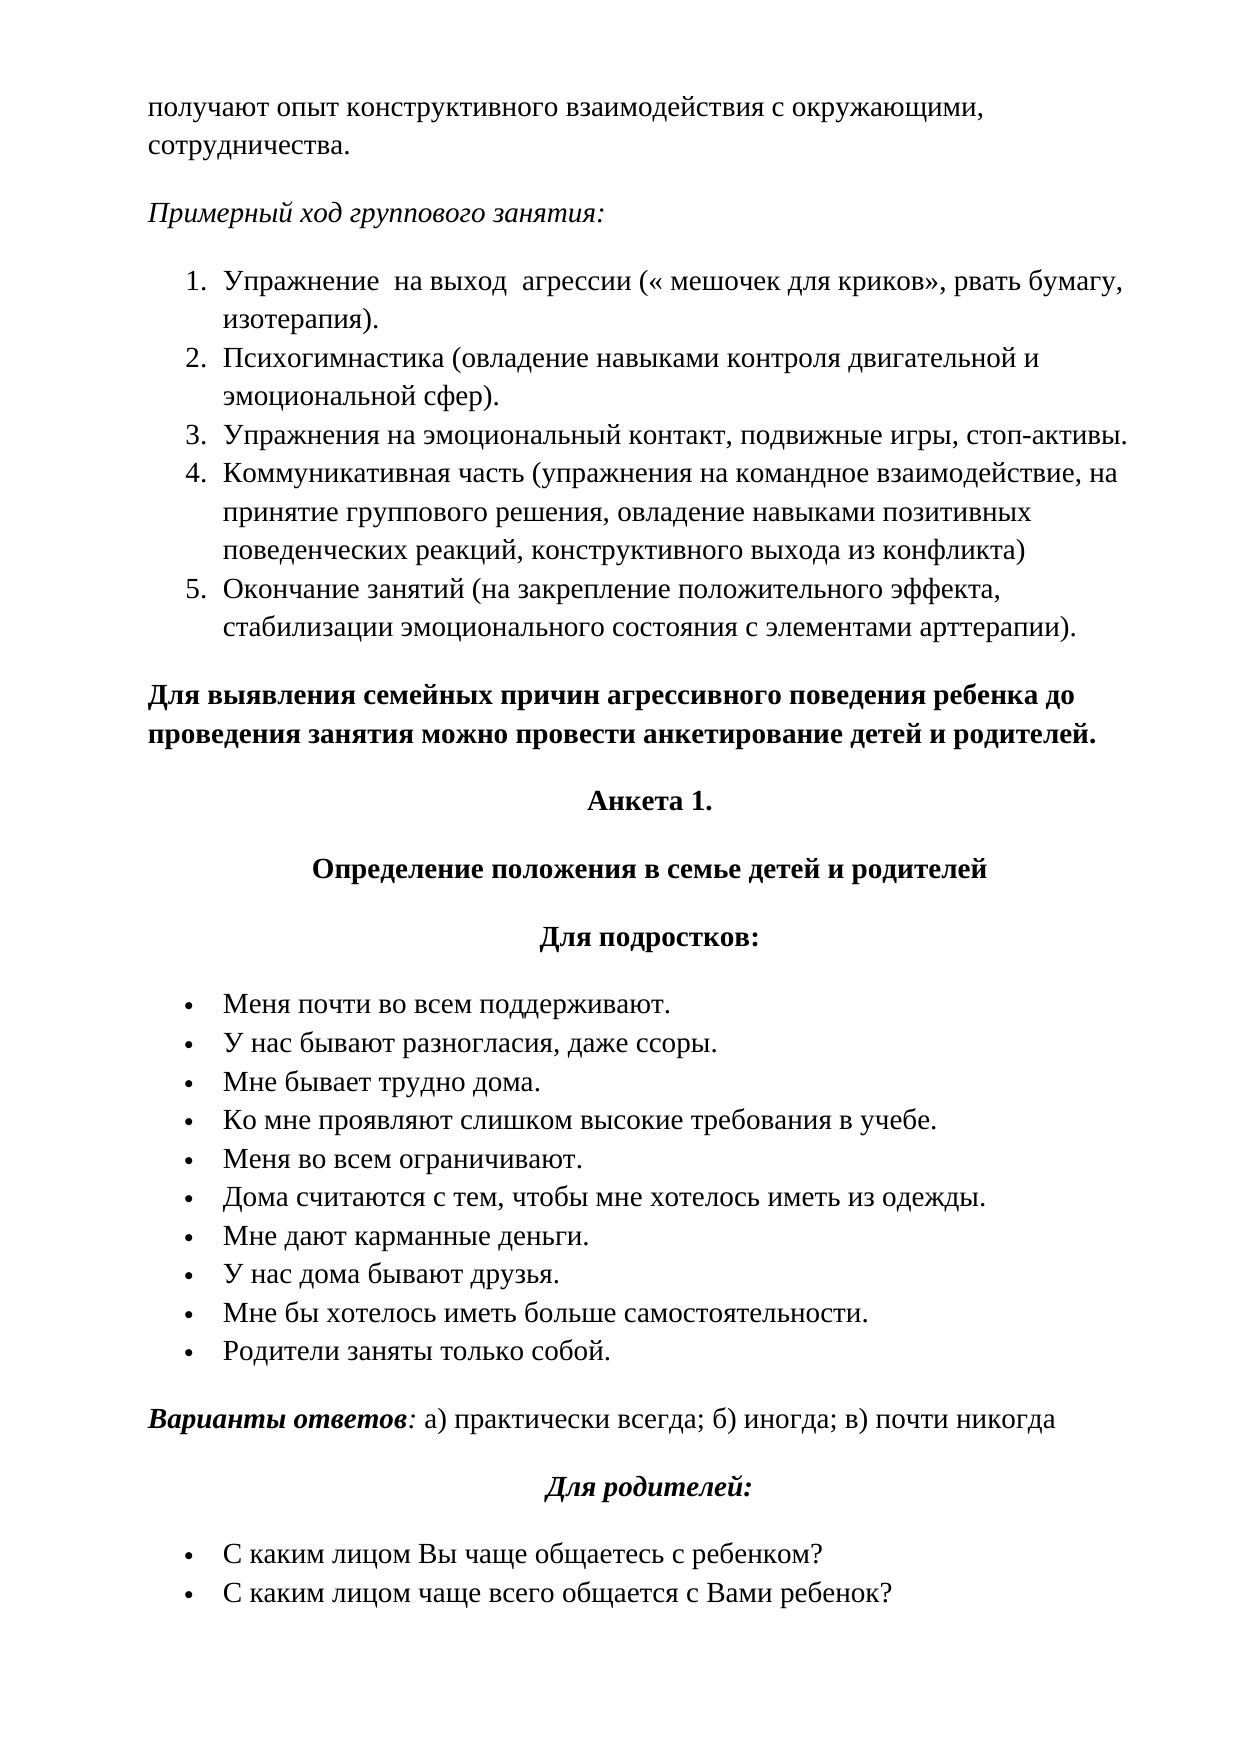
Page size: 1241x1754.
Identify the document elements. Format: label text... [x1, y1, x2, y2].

list С каким лицом Вы чаще общаетесь с ребенком? [185, 1537, 1152, 1570]
list Родители заняты только собой. [185, 1333, 1152, 1367]
text Для родителей: [148, 1469, 1152, 1502]
list Упражнение на выход агрессии (« мешочек для криков», рвать бумагу, изотерапия). [185, 263, 1152, 335]
text Примерный ход группового занятия: [148, 195, 1152, 228]
list Меня почти во всем поддерживают. [185, 987, 1152, 1020]
text Определение положения в семье детей и родителей [148, 851, 1152, 885]
list Окончание занятий (на закрепление положительного эффекта, стабилизации эмоционального состояния с элементами арттерапии). [185, 571, 1152, 643]
list Упражнения на эмоциональный контакт, подвижные игры, стоп-активы. [185, 417, 1152, 450]
list Дома считаются с тем, чтобы мне хотелось иметь из одежды. [185, 1179, 1152, 1213]
list Мне дают карманные деньги. [185, 1218, 1152, 1251]
text Анкета 1. [148, 783, 1152, 817]
list Психогимнастика (овладение навыками контроля двигательной и эмоциональной сфер). [185, 340, 1152, 412]
list С каким лицом чаще всего общается с Вами ребенок? [185, 1575, 1152, 1609]
text Варианты ответов: а) практически всегда; б) иногда; в) почти никогда [148, 1401, 1152, 1435]
list У нас дома бывают друзья. [185, 1256, 1152, 1290]
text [148, 89, 1152, 161]
text Для выявления семейных причин агрессивного поведения ребенка до проведения занятия можно провести анкетирование детей и родителей. [148, 677, 1152, 749]
list Мне бывает трудно дома. [185, 1064, 1152, 1097]
list Ко мне проявляют слишком высокие требования в учебе. [185, 1102, 1152, 1136]
list Коммуникативная часть (упражнения на командное взаимодействие, на принятие группового решения, овладение навыками позитивных поведенческих реакций, конструктивного выхода из конфликта) [185, 455, 1152, 566]
text Для подростков: [148, 919, 1152, 952]
list Меня во всем ограничивают. [185, 1141, 1152, 1174]
list У нас бывают разногласия, даже ссоры. [185, 1025, 1152, 1059]
list Мне бы хотелось иметь больше самостоятельности. [185, 1295, 1152, 1328]
